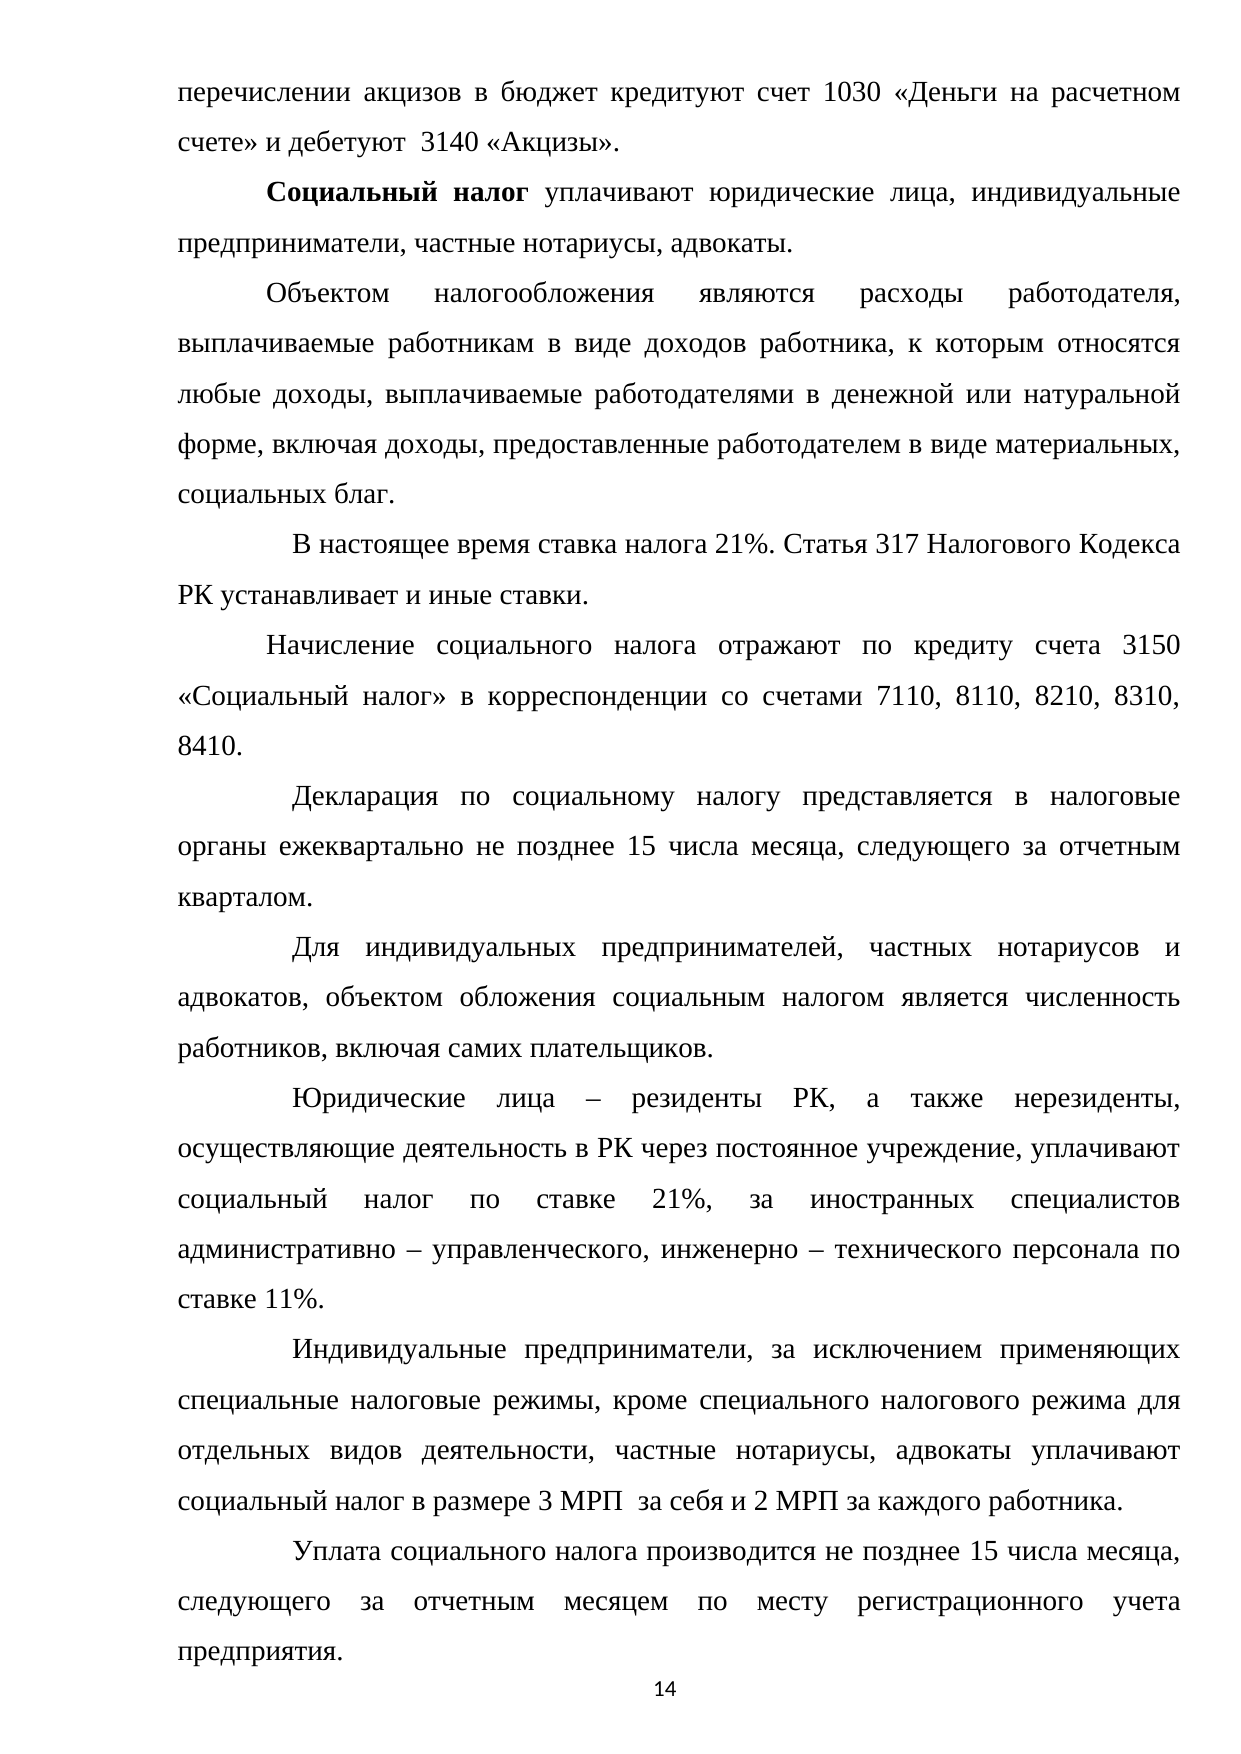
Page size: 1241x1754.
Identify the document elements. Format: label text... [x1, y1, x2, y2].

text В настоящее время ставка налога 21%. Статья 317 Налогового Кодекса РК устанавливает и иные ставки. [177, 527, 1181, 611]
text Начисление социального налога отражают по кредиту счета 3150 «Социальный налог» в корреспонденции со счетами 7110, 8110, 8210, 8310, 8410. [177, 627, 1181, 761]
text Уплата социального налога производится не позднее 15 числа месяца, следующего за отчетным месяцем по месту регистрационного учета предприятия. [177, 1533, 1181, 1667]
text Индивидуальные предприниматели, за исключением применяющих специальные налоговые режимы, кроме специального налогового режима для отдельных видов деятельности, частные нотариусы, адвокаты уплачивают социальный налог в размере 3 МРП за себя и 2 МРП за каждого работника. [177, 1332, 1181, 1516]
text Юридические лица – резиденты РК, а также нерезиденты, осуществляющие деятельность в РК через постоянное учреждение, уплачивают социальный налог по ставке 21%, за иностранных специалистов административно – управленческого, инженерно – технического персонала по ставке 11%. [177, 1080, 1181, 1315]
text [177, 74, 1181, 158]
text Социальный налог уплачивают юридические лица, индивидуальные предприниматели, частные нотариусы, адвокаты. [177, 174, 1181, 258]
text Для индивидуальных предпринимателей, частных нотариусов и адвокатов, объектом обложения социальным налогом является численность работников, включая самих плательщиков. [177, 929, 1181, 1063]
text Объектом налогообложения являются расходы работодателя, выплачиваемые работникам в виде доходов работника, к которым относятся любые доходы, выплачиваемые работодателями в денежной или натуральной форме, включая доходы, предоставленные работодателем в виде материальных, социальных благ. [177, 275, 1181, 510]
text Декларация по социальному налогу представляется в налоговые органы ежеквартально не позднее 15 числа месяца, следующего за отчетным кварталом. [177, 778, 1181, 912]
